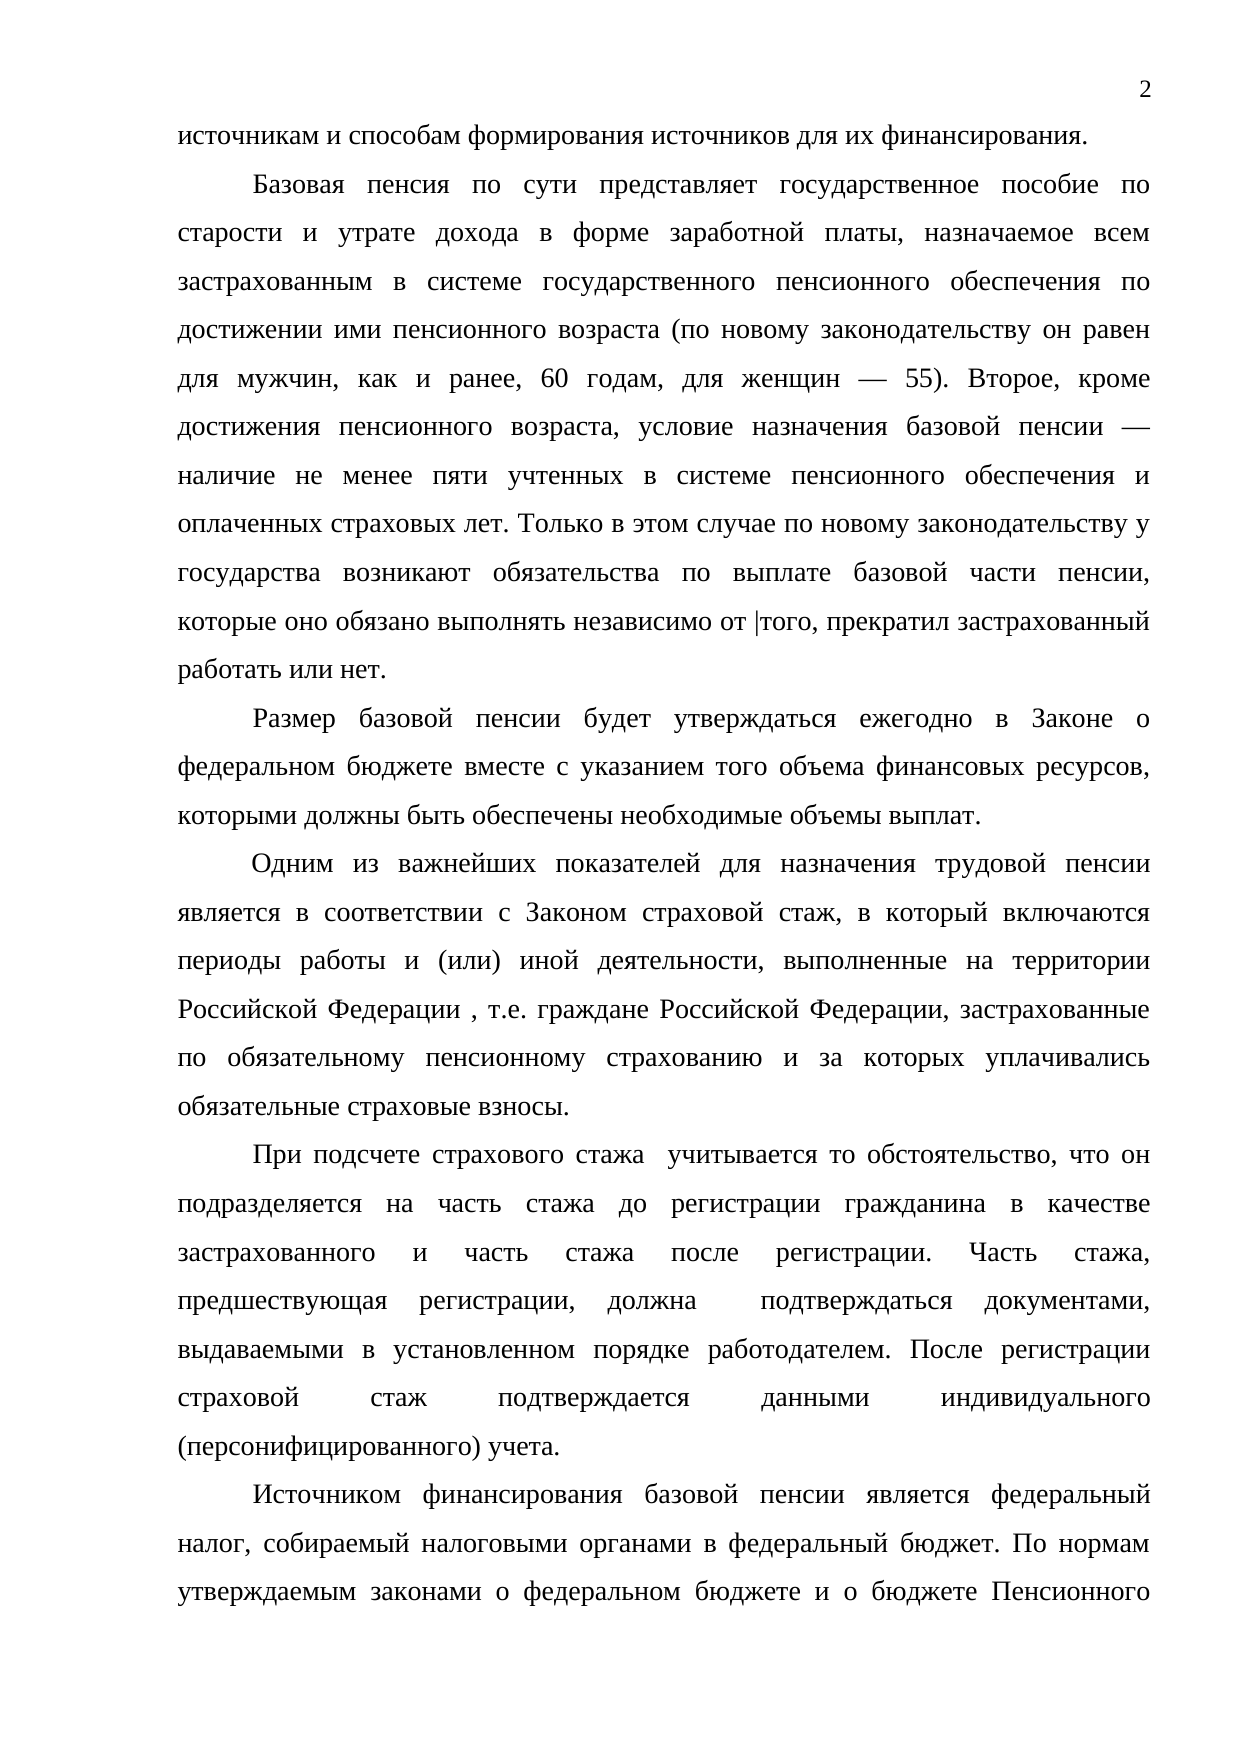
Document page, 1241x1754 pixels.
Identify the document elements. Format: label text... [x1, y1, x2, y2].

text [177, 118, 1152, 151]
text Одним из важнейших показателей для назначения трудовой пенсии является в соответствии с Законом страховой стаж, в который включаются периоды работы и (или) иной деятельности, выполненные на территории Российской Федерации , т.е. граждане Российской Федерации, застрахованные по обязательному пенсионному страхованию и за которых уплачивались обязательные страховые взносы. [177, 846, 1152, 1121]
text Базовая пенсия по сути представляет государственное пособие по старости и утрате дохода в форме заработной платы, назначаемое всем застрахованным в системе государственного пенсионного обеспечения по достижении ими пенсионного возраста (по новому законодательству он равен для мужчин, как и ранее, 60 годам, для женщин — 55). Второе, кроме достижения пенсионного возраста, условие назначения базовой пенсии — наличие не менее пяти учтенных в системе пенсионного обеспечения и оплаченных страховых лет. Только в этом случае по новому законодательству у государства возникают обязательства по выплате базовой части пенсии, которые оно обязано выполнять независимо от |того, прекратил застрахованный работать или нет. [177, 167, 1152, 684]
text Размер базовой пенсии будет утверждаться ежегодно в Законе о федеральном бюджете вместе с указанием того объема финансовых ресурсов, которыми должны быть обеспечены необходимые объемы выплат. [177, 701, 1152, 830]
text При подсчете страхового стажа учитывается то обстоятельство, что он подразделяется на часть стажа до регистрации гражданина в качестве застрахованного и часть стажа после регистрации. Часть стажа, предшествующая регистрации, должна подтверждаться документами, выдаваемыми в установленном порядке работодателем. После регистрации страховой стаж подтверждается данными индивидуального (персонифицированного) учета. [177, 1137, 1152, 1461]
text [177, 1477, 1152, 1607]
